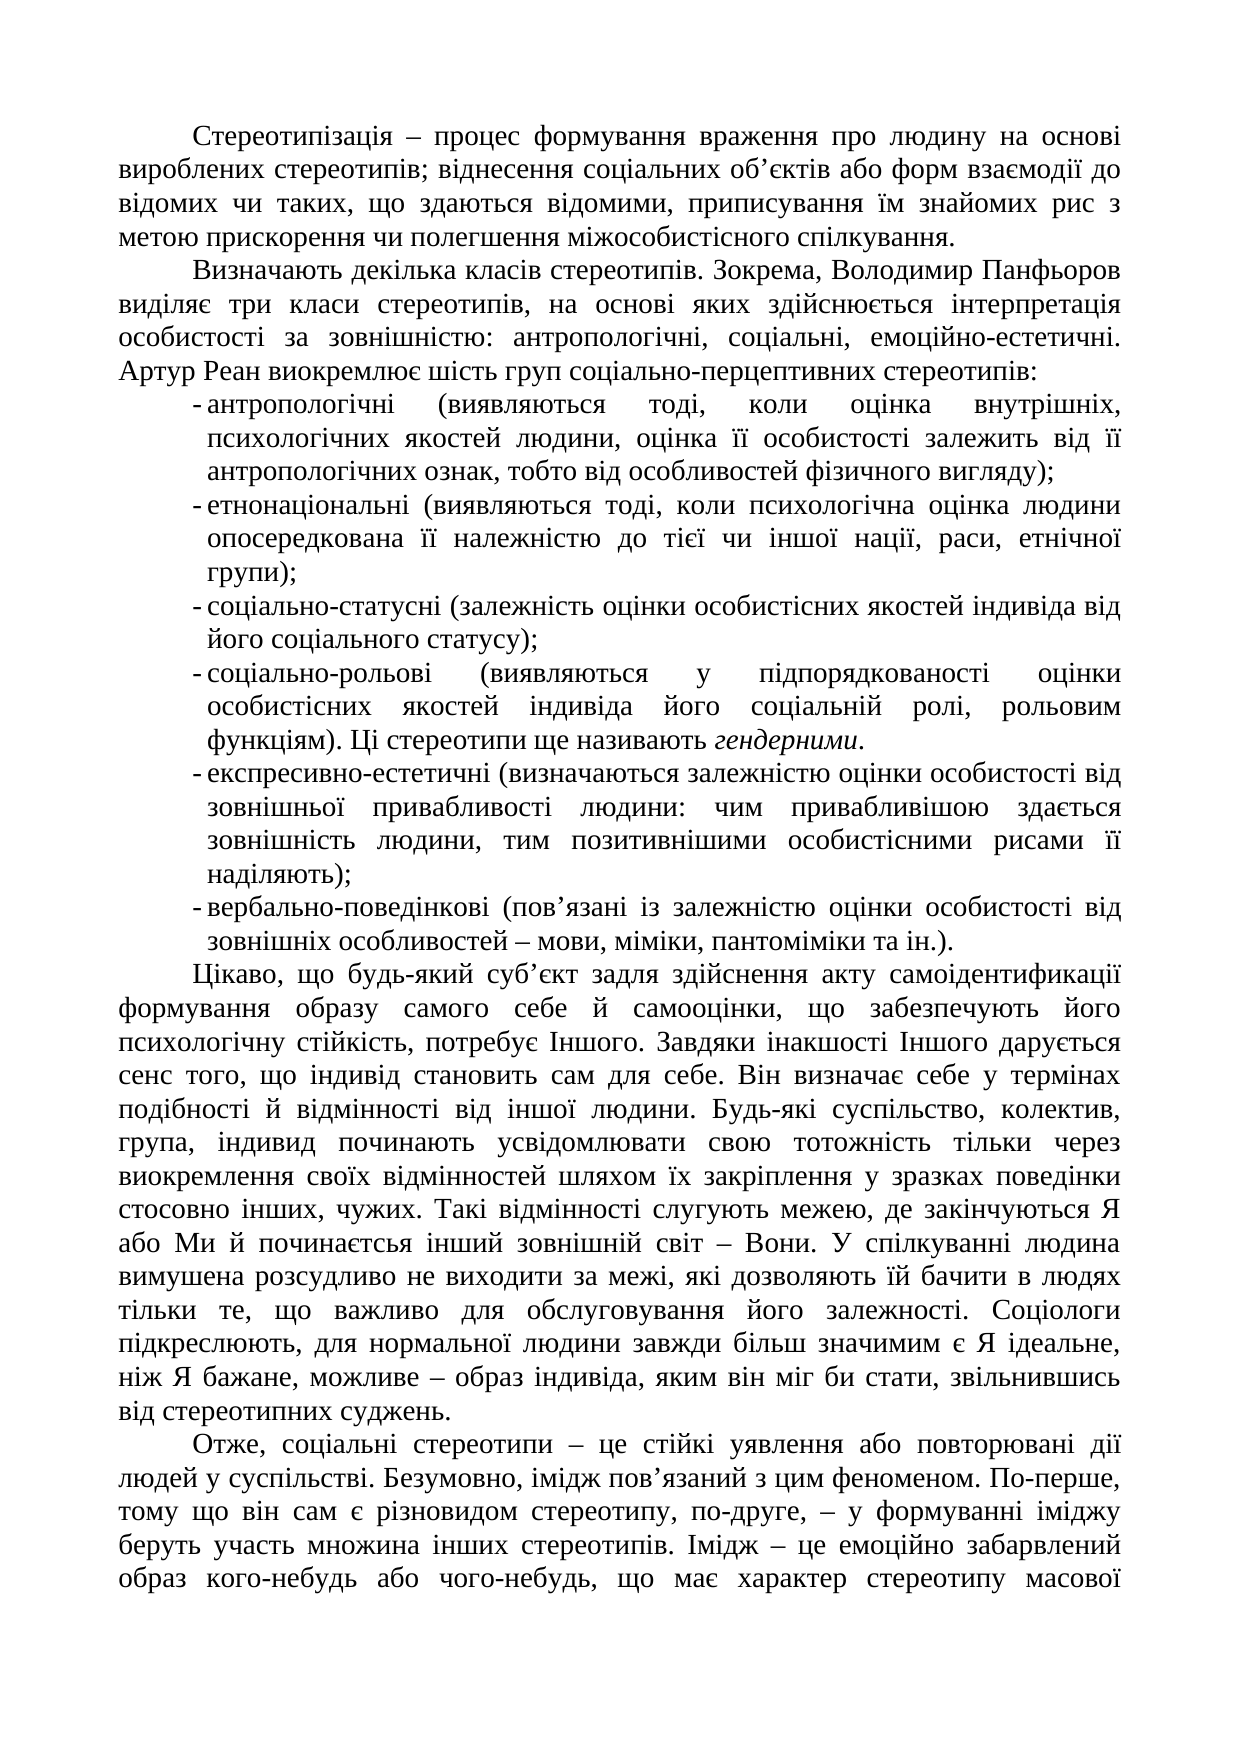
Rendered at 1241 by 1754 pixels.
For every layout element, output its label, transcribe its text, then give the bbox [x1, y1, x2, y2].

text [118, 1426, 1122, 1594]
text Стереотипізація – процес формування враження про людину на основі вироблених стереотипів; віднесення соціальних об’єктів або форм взаємодії до відомих чи таких, що здаються відомими, приписування їм знайомих рис з метою прискорення чи полегшення міжособистісного спілкування. [118, 118, 1122, 252]
list соціально-cтатусні (залежність оцінки особистісних якостей індивіда від його соціального статусу); [192, 588, 1122, 655]
list антропологічні (виявляються тоді, коли оцінка внутрішніх, психологічних якостей людини, оцінка її особистості залежить від її антропологічних ознак, тобто від особливостей фізичного вигляду); [192, 386, 1122, 487]
list експресивно-естетичні (визначаються залежністю оцінки особистості від зовнішньої привабливості людини: чим привабливішою здається зовнішність людини, тим позитивнішими особистісними рисами її наділяють); [192, 755, 1122, 889]
list соціально-рольові (виявляються у підпорядкованості оцінки особистісних якостей індивіда його соціальній ролі, рольовим функціям). Ці стереотипи ще називають гендерними. [192, 655, 1122, 755]
text Визначають декілька класів стереотипів. Зокрема, Володимир Панфьоров виділяє три класи стереотипів, на основі яких здійснюється інтерпретація особистості за зовнішністю: антропологічні, соціальні, емоційно-естетичні. Артур Реан виокремлює шість груп соціально-перцептивних стереотипів: [118, 252, 1122, 386]
list вербально-поведінкові (пов’язані із залежністю оцінки особистості від зовнішніх особливостей – мови, міміки, пантоміміки та ін.). [192, 889, 1122, 957]
text Цікаво, що будь-який суб’єкт задля здійснення акту самоідентификації формування образу самого себе й самооцінки, що забезпечують його психологічну стійкість, потребує Іншого. Завдяки інакшості Іншого дарується сенс того, що індивід становить сам для себе. Він визначає себе у термінах подібності й відмінності від іншої людини. Будь-які суспільство, колектив, група, індивид починають усвідомлювати свою тотожність тільки через виокремлення своїх відмінностей шляхом їх закріплення у зразках поведінки стосовно інших, чужих. Такі відмінності слугують межею, де закінчуються Я або Ми й починаєтсья інший зовнішній світ – Вони. У спілкуванні людина вимушена розсудливо не виходити за межі, які дозволяють їй бачити в людях тільки те, що важливо для обслуговування його залежності. Соціологи підкреслюють, для нормальної людини завжди більш значимим є Я ідеальне, ніж Я бажане, можливе – образ індивіда, яким він міг би стати, звільнившись від стереотипних суджень. [118, 957, 1122, 1426]
list етнонаціональні (виявляються тоді, коли психологічна оцінка людини опосередкована її належністю до тієї чи іншої нації, раси, етнічної групи); [192, 487, 1122, 588]
